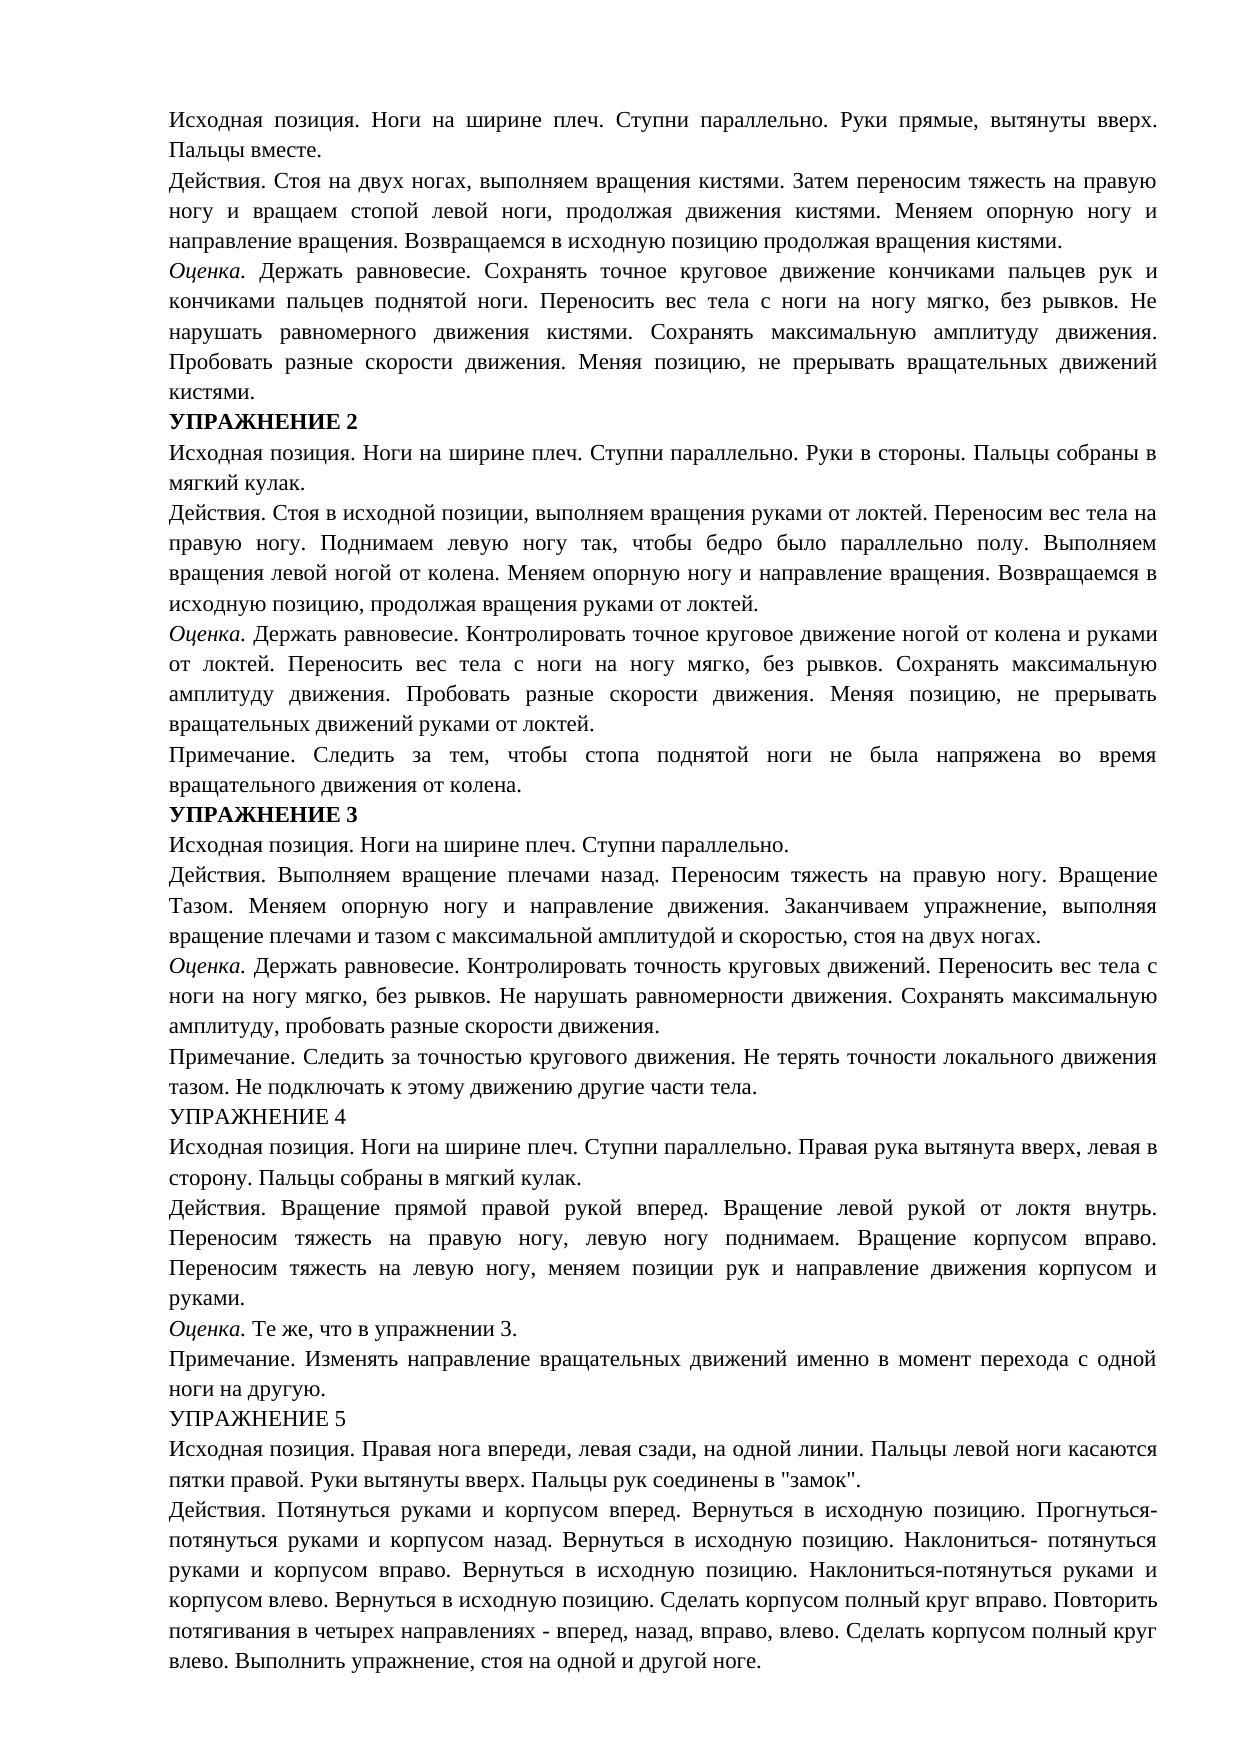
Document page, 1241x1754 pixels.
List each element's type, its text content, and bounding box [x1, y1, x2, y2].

text Действия. Вращение прямой правой рукой вперед. Вращение левой рукой от локтя внутрь. Переносим тяжесть на правую ногу, левую ногу поднимаем. Вращение корпусом вправо. Переносим тяжесть на левую ногу, меняем позиции рук и направление движения корпусом и руками. [169, 1194, 1159, 1311]
text УПРАЖНЕНИЕ 4 [169, 1103, 1159, 1129]
text Исходная позиция. Ноги на ширине плеч. Ступни параллельно. [169, 831, 1159, 858]
text Исходная позиция. Правая нога впереди, левая сзади, на одной линии. Пальцы левой ноги касаются пятки правой. Руки вытянуты вверх. Пальцы рук соединены в "замок". [169, 1435, 1159, 1492]
text Оценка. Держать равновесие. Контролировать точное круговое движение ногой от колена и руками от локтей. Переносить вес тела с ноги на ногу мягко, без рывков. Сохранять максимальную амплитуду движения. Пробовать разные скорости движения. Меняя позицию, не прерывать вращательных движений руками от локтей. [169, 620, 1159, 737]
text Оценка. Те же, что в упражнении 3. [169, 1314, 1159, 1341]
text Действия. Стоя в исходной позиции, выполняем вращения руками от локтей. Переносим вес тела на правую ногу. Поднимаем левую ногу так, чтобы бедро было параллельно полу. Выполняем вращения левой ногой от колена. Меняем опорную ногу и направление вращения. Возвращаемся в исходную позицию, продолжая вращения руками от локтей. [169, 499, 1159, 616]
text Исходная позиция. Ноги на ширине плеч. Ступни параллельно. Руки в стороны. Пальцы собраны в мягкий кулак. [169, 438, 1159, 495]
text УПРАЖНЕНИЕ 2 [169, 408, 1159, 435]
text Исходная позиция. Ноги на ширине плеч. Ступни параллельно. Руки прямые, вытянуты вверх. Пальцы вместе. [169, 106, 1159, 163]
text Примечание. Следить за тем, чтобы стопа поднятой ноги не была напряжена во время вращательного движения от колена. [169, 741, 1159, 797]
text Действия. Стоя на двух ногах, выполняем вращения кистями. Затем переносим тяжесть на правую ногу и вращаем стопой левой ноги, продолжая движения кистями. Меняем опорную ногу и направление вращения. Возвращаемся в исходную позицию продолжая вращения кистями. [169, 167, 1159, 253]
text Действия. Выполняем вращение плечами назад. Переносим тяжесть на правую ногу. Вращение Тазом. Меняем опорную ногу и направление движения. Заканчиваем упражнение, выполняя вращение плечами и тазом с максимальной амплитудой и скоростью, стоя на двух ногах. [169, 861, 1159, 948]
text УПРАЖНЕНИЕ 3 [169, 801, 1159, 827]
text УПРАЖНЕНИЕ 5 [169, 1405, 1159, 1432]
text Примечание. Следить за точностью кругового движения. Не терять точности локального движения тазом. Не подключать к этому движению другие части тела. [169, 1043, 1159, 1099]
text Исходная позиция. Ноги на ширине плеч. Ступни параллельно. Правая рука вытянута вверх, левая в сторону. Пальцы собраны в мягкий кулак. [169, 1133, 1159, 1190]
text Действия. Потянуться руками и корпусом вперед. Вернуться в исходную позицию. Прогнуться-потянуться руками и корпусом назад. Вернуться в исходную позицию. Наклониться- потянуться руками и корпусом вправо. Вернуться в исходную позицию. Наклониться-потянуться руками и корпусом влево. Вернуться в исходную позицию. Сделать корпусом полный круг вправо. Повторить потягивания в четырех направлениях - вперед, назад, вправо, влево. Сделать корпусом полный круг влево. Выполнить упражнение, стоя на одной и другой ноге. [169, 1496, 1159, 1673]
text Оценка. Держать равновесие. Сохранять точное круговое движение кончиками пальцев рук и кончиками пальцев поднятой ноги. Переносить вес тела с ноги на ногу мягко, без рывков. Не нарушать равномерного движения кистями. Сохранять максимальную амплитуду движения. Пробовать разные скорости движения. Меняя позицию, не прерывать вращательных движений кистями. [169, 257, 1159, 404]
text Примечание. Изменять направление вращательных движений именно в момент перехода с одной ноги на другую. [169, 1345, 1159, 1401]
text Оценка. Держать равновесие. Контролировать точность круговых движений. Переносить вес тела с ноги на ногу мягко, без рывков. Не нарушать равномерности движения. Сохранять максимальную амплитуду, пробовать разные скорости движения. [169, 952, 1159, 1039]
